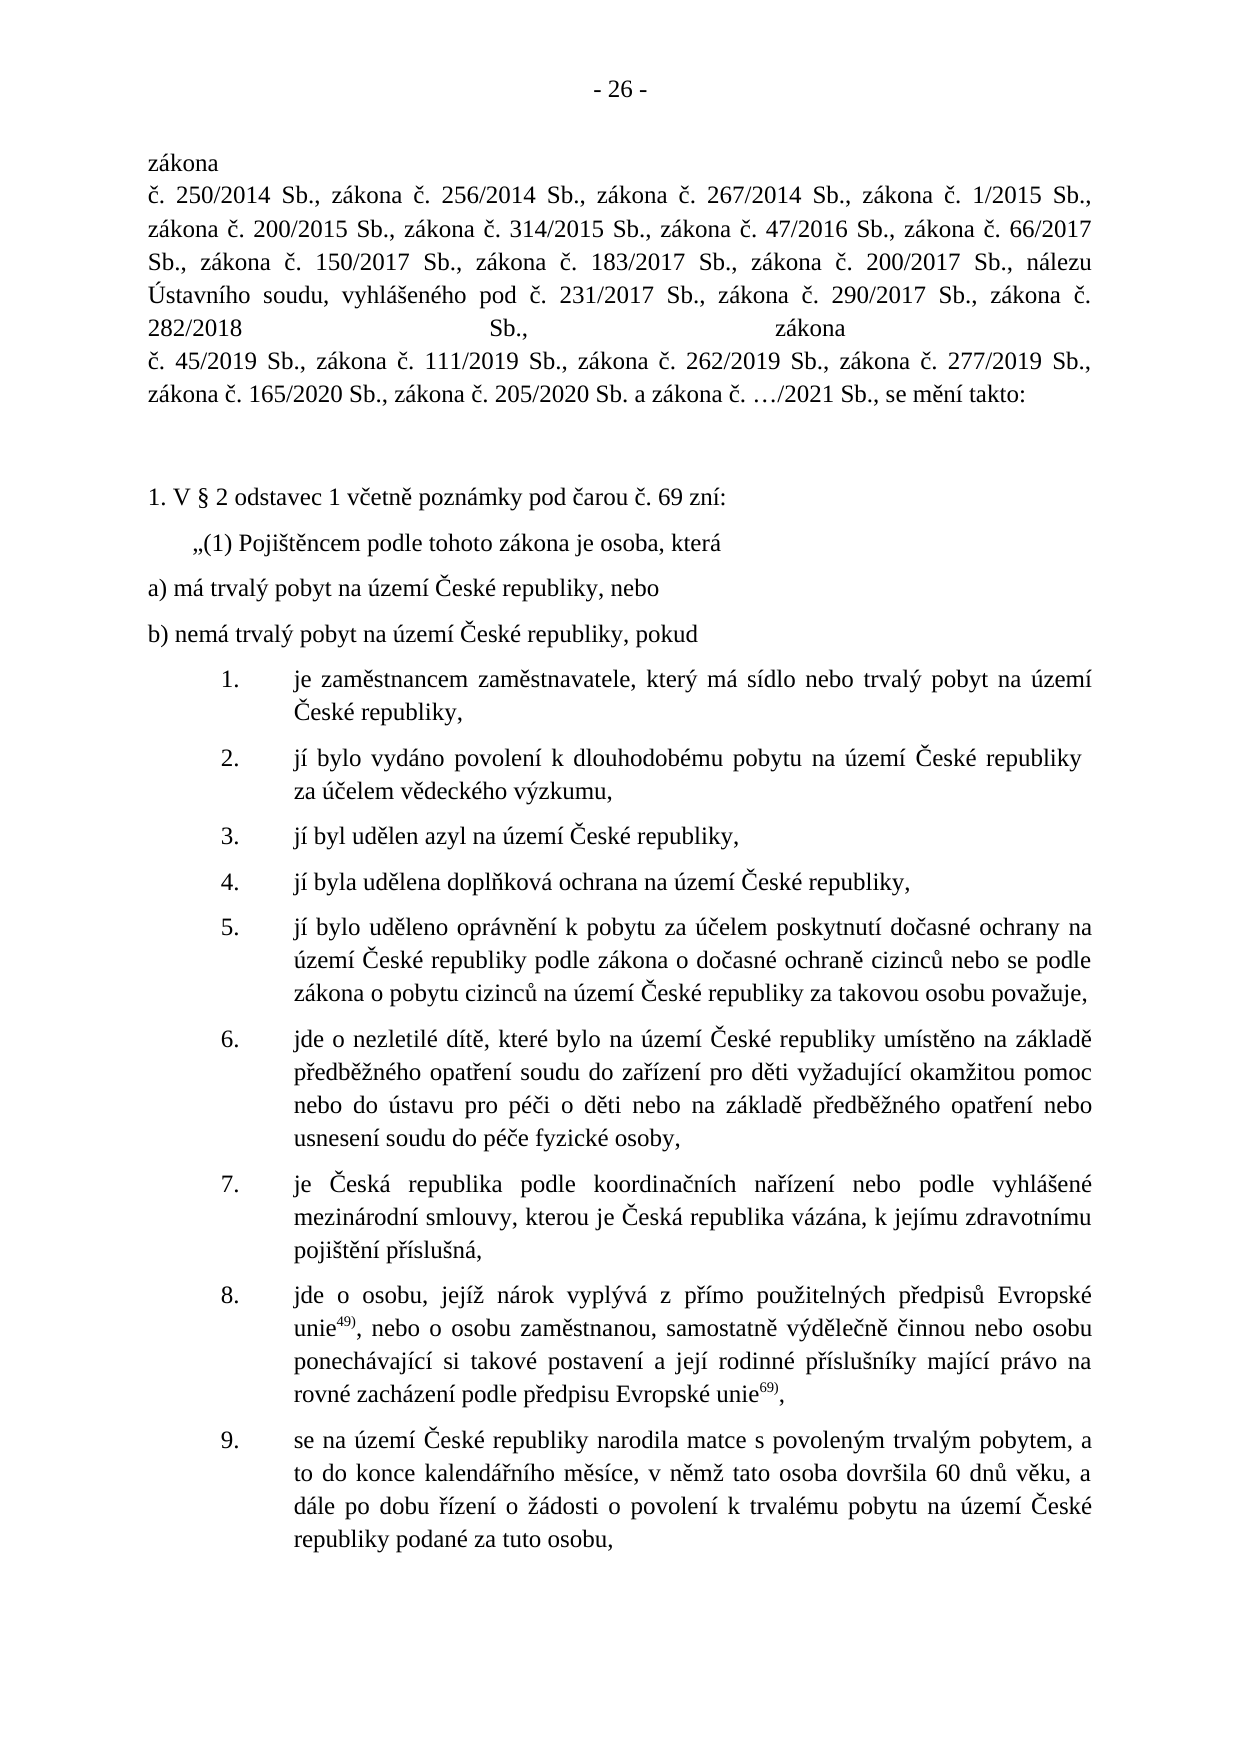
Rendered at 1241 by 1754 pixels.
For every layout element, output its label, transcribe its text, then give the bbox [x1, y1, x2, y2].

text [148, 148, 1093, 407]
text 7. je Česká republika podle koordinačních nařízení nebo podle vyhlášené mezinárodní smlouvy, kterou je Česká republika vázána, k jejímu zdravotnímu pojištění příslušná, [221, 1169, 1093, 1263]
text „(1) Pojištěncem podle tohoto zákona je osoba, která [148, 528, 1093, 557]
text 9. se na území České republiky narodila matce s povoleným trvalým pobytem, a to do konce kalendářního měsíce, v němž tato osoba dovršila 60 dnů věku, a dále po dobu řízení o žádosti o povolení k trvalému pobytu na území České republiky podané za tuto osobu, [221, 1425, 1093, 1553]
text 6. jde o nezletilé dítě, které bylo na území České republiky umístěno na základě předběžného opatření soudu do zařízení pro děti vyžadující okamžitou pomoc nebo do ústavu pro péči o děti nebo na základě předběžného opatření nebo usnesení soudu do péče fyzické osoby, [221, 1024, 1093, 1152]
text 8. jde o osobu, jejíž nárok vyplývá z přímo použitelných předpisů Evropské unie49), nebo o osobu zaměstnanou, samostatně výdělečně činnou nebo osobu ponechávající si takové postavení a její rodinné příslušníky mající právo na rovné zacházení podle předpisu Evropské unie69), [221, 1280, 1093, 1408]
text a) má trvalý pobyt na území České republiky, nebo [148, 573, 1093, 602]
text 1. je zaměstnancem zaměstnavatele, který má sídlo nebo trvalý pobyt na území České republiky, [221, 664, 1093, 726]
text 1. V § 2 odstavec 1 včetně poznámky pod čarou č. 69 zní: [148, 482, 1093, 511]
text 2. jí bylo vydáno povolení k dlouhodobému pobytu na území České republiky za účelem vědeckého výzkumu, [221, 743, 1093, 805]
text 5. jí bylo uděleno oprávnění k pobytu za účelem poskytnutí dočasné ochrany na území České republiky podle zákona o dočasné ochraně cizinců nebo se podle zákona o pobytu cizinců na území České republiky za takovou osobu považuje, [221, 912, 1093, 1007]
text 4. jí byla udělena doplňková ochrana na území České republiky, [221, 867, 1093, 896]
text 3. jí byl udělen azyl na území České republiky, [221, 821, 1093, 850]
text b) nemá trvalý pobyt na území České republiky, pokud [148, 619, 1093, 648]
